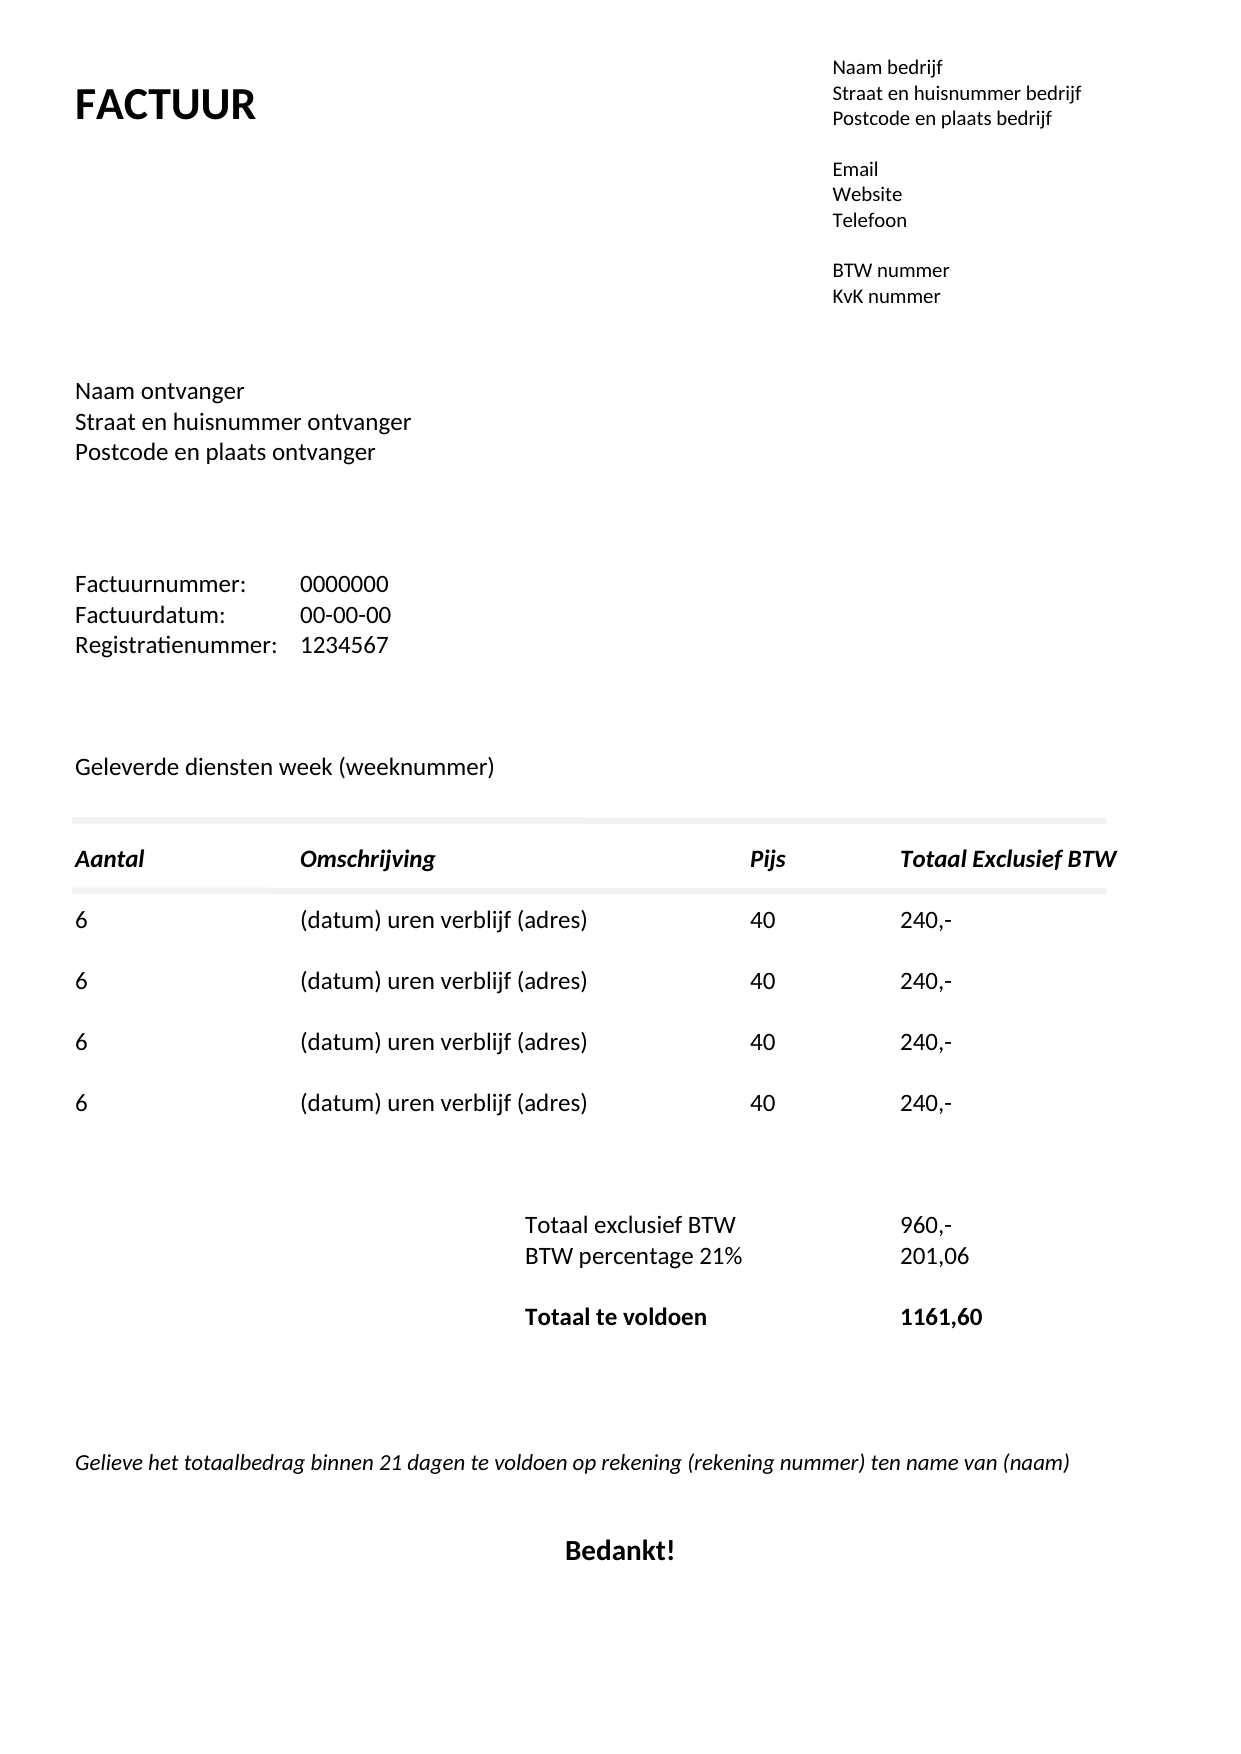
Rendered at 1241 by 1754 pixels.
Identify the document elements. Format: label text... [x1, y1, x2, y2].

text 6 (datum) uren verblijf (adres) 40 240,- [75, 904, 1165, 934]
text 6 (datum) uren verblijf (adres) 40 240,- [75, 1026, 1165, 1057]
text 6 (datum) uren verblijf (adres) 40 240,- [75, 965, 1165, 996]
text Bedankt! [75, 1532, 1165, 1568]
text Geleverde diensten week (weeknummer) [75, 751, 1165, 782]
text Straat en huisnummer ontvanger [75, 406, 1165, 436]
text Totaal exclusief BTW 960,- [450, 1209, 1165, 1240]
text Aantal Omschrijving Pijs Totaal Exclusief BTW [75, 843, 1165, 873]
text Naam ontvanger [75, 375, 1165, 406]
text Gelieve het totaalbedrag binnen 21 dagen te voldoen op rekening (rekening nummer) ten name van (naam) [75, 1448, 1165, 1476]
text Factuurdatum: 00-00-00 [75, 599, 1165, 629]
text Factuurnummer: 0000000 [75, 568, 1165, 599]
text Postcode en plaats ontvanger [75, 436, 1165, 467]
text Registratienummer: 1234567 [75, 629, 1165, 660]
text Totaal te voldoen 1161,60 [450, 1301, 1165, 1331]
text 6 (datum) uren verblijf (adres) 40 240,- [75, 1087, 1165, 1118]
text BTW percentage 21% 201,06 [450, 1240, 1165, 1270]
